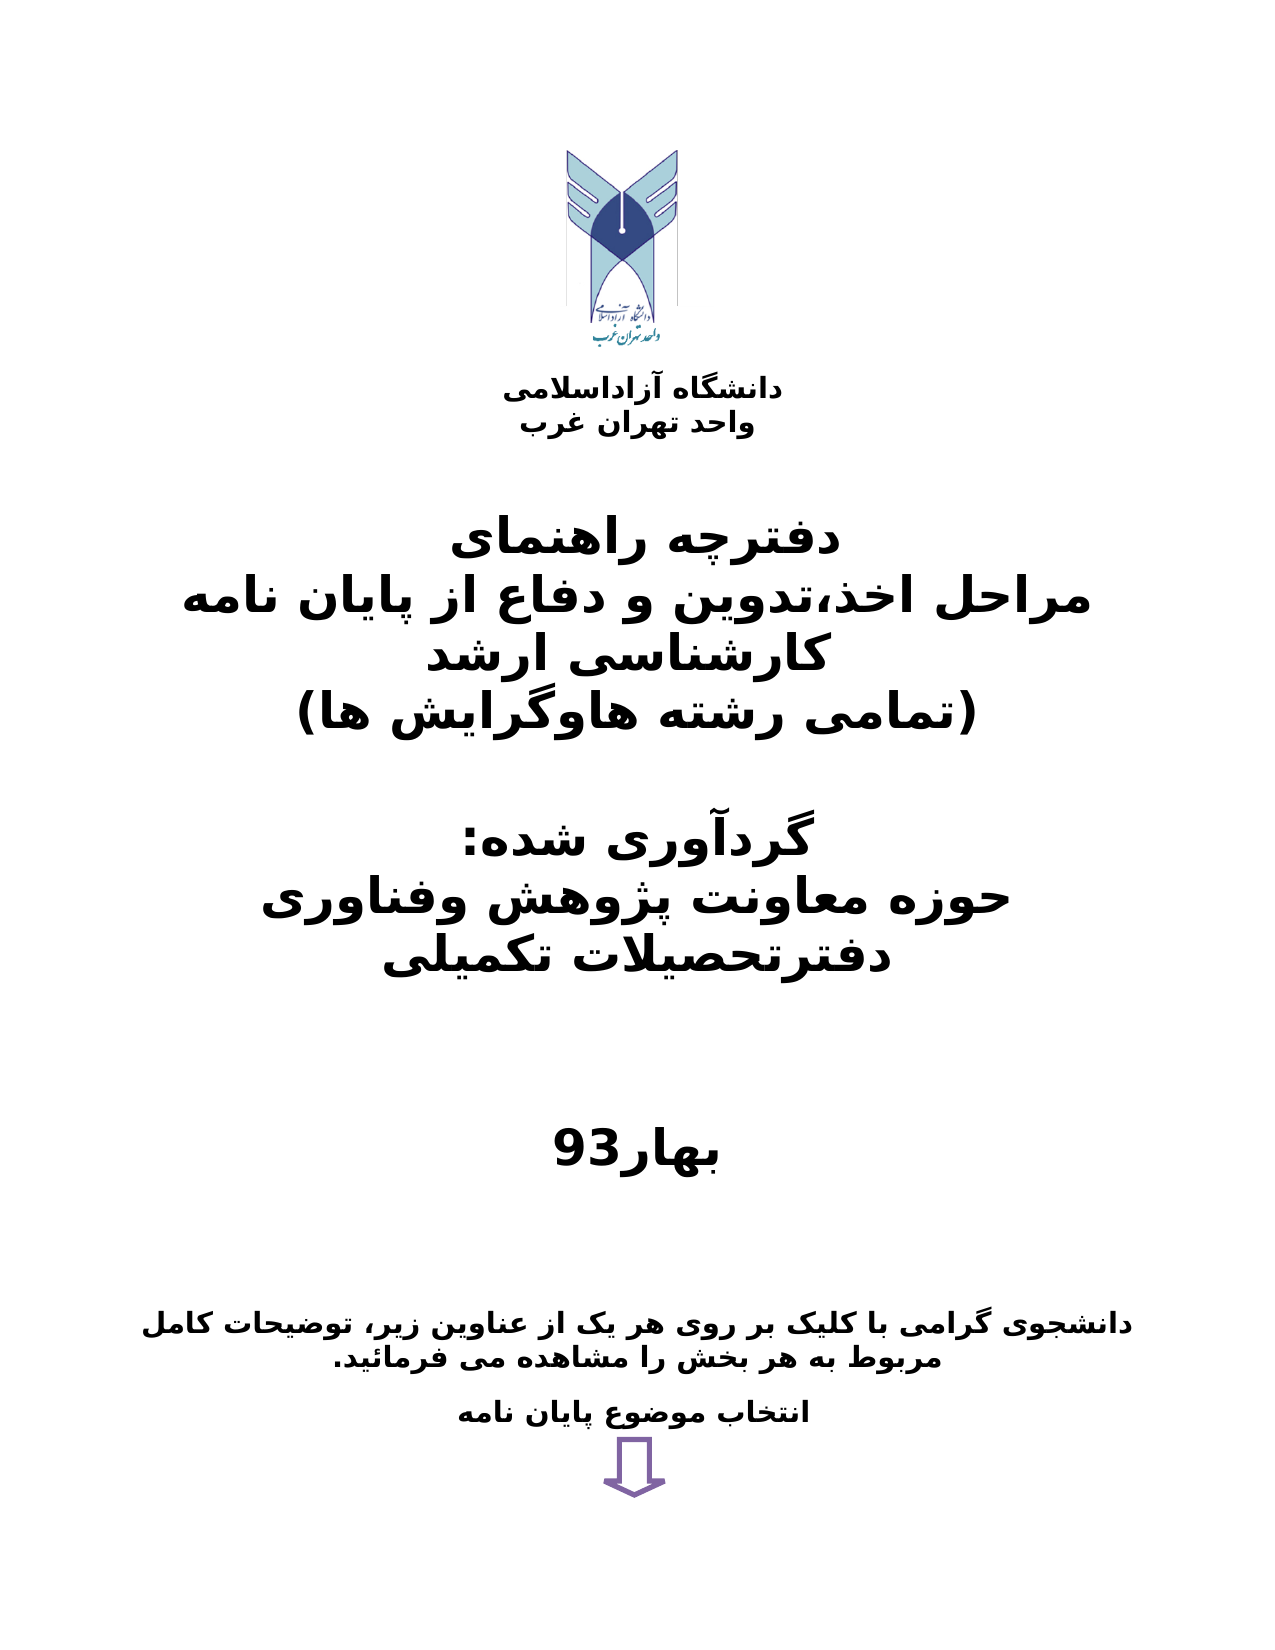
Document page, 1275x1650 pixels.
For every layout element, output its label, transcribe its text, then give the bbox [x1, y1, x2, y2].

text مراحل اخذ،تدوین و دفاع از پایان نامه [112, 566, 1162, 624]
text دانشگاه آزاداسلامی [112, 371, 1162, 405]
text انتخاب موضوع پایان نامه [112, 1395, 1162, 1492]
text بهار93 [112, 1119, 1162, 1178]
picture [560, 150, 714, 351]
text (تمامی رشته هاوگرایش ها) [112, 682, 1162, 740]
text دانشجوی گرامی با کلیک بر روی هر یک از عناوین زیر، توضیحات کامل مربوط به هر بخش را مشاهده می فرمائید. [112, 1306, 1162, 1374]
text حوزه معاونت پژوهش وفناوری [112, 867, 1162, 925]
text گردآوری شده: [112, 808, 1162, 867]
text کارشناسی ارشد [112, 624, 1162, 682]
text دفترچه راهنمای [112, 507, 1162, 566]
text واحد تهران غرب [112, 405, 1162, 439]
text دفترتحصیلات تکمیلی [112, 925, 1162, 983]
